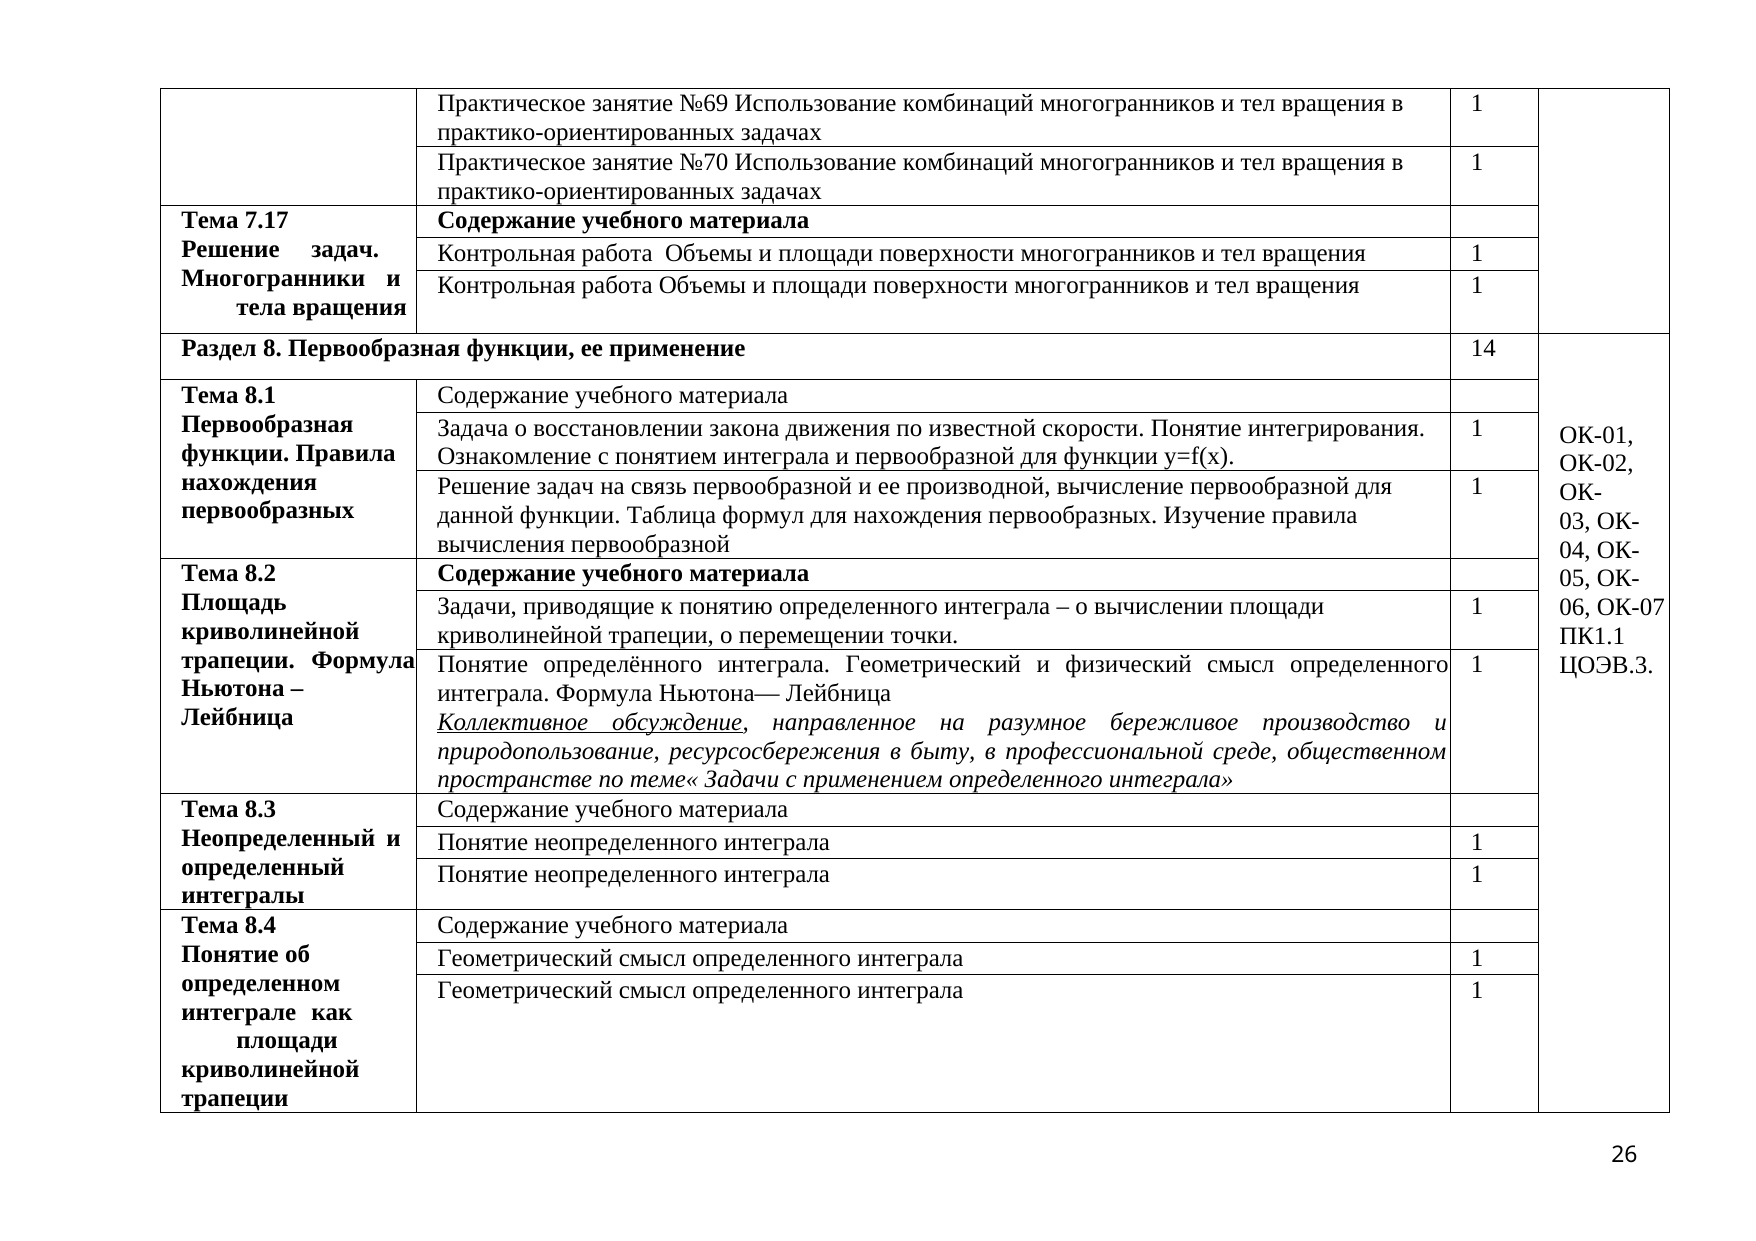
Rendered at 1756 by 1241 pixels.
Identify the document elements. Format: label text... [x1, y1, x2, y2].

table_cell Понятие неопределенного интеграла [417, 827, 1450, 858]
table_cell 14 [1451, 334, 1538, 379]
table_cell Практическое занятие №70 Использование комбинаций многогранников и тел вращения в практико-ориентированных задачах [417, 147, 1450, 204]
table_cell Тема 8.1 Первообразная функции. Правила нахождения первообразных [161, 380, 416, 557]
table_cell 1 [1451, 238, 1538, 269]
table_cell 1 [1451, 827, 1538, 858]
table_cell Контрольная работа Объемы и площади поверхности многогранников и тел вращения [417, 271, 1450, 332]
table_cell Содержание учебного материала [417, 380, 1450, 412]
table_cell Тема 8.2 Площадь криволинейной трапеции. Формула Ньютона – Лейбница [161, 559, 416, 793]
table_cell 1 [1451, 147, 1538, 204]
table_cell 1 [1451, 413, 1538, 470]
table_cell 1 [1451, 89, 1538, 146]
table_cell Практическое занятие №69 Использование комбинаций многогранников и тел вращения в практико-ориентированных задачах [417, 89, 1450, 146]
table_cell [1451, 910, 1538, 942]
table_cell Задачи, приводящие к понятию определенного интеграла – о вычислении площади криволинейной трапеции, о перемещении точки. [417, 591, 1450, 648]
table_cell Понятие определённого интеграла. Геометрический и физический смысл определенного интеграла. Формула Ньютона— Лейбница Коллективное обсуждение, направленное на разумное бережливое производство и природопользование, ресурсосбережения в быту, в профессиональной среде, общественном пространстве по теме« Задачи с применением определенного интеграла» [417, 650, 1450, 793]
table_cell Решение задач на связь первообразной и ее производной, вычисление первообразной для данной функции. Таблица формул для нахождения первообразных. Изучение правила вычисления первообразной [417, 471, 1450, 557]
table_cell Содержание учебного материала [417, 206, 1450, 237]
table_cell 1 [1451, 943, 1538, 974]
table_cell Содержание учебного материала [417, 910, 1450, 942]
table_cell Геометрический смысл определенного интеграла [417, 975, 1450, 1112]
table_cell 1 [1451, 859, 1538, 909]
table_cell 1 [1451, 471, 1538, 557]
table_cell Тема 8.3 Неопределенный и определенный интегралы [161, 794, 416, 909]
table_cell Содержание учебного материала [417, 559, 1450, 590]
table_cell Контрольная работа Объемы и площади поверхности многогранников и тел вращения [417, 238, 1450, 269]
table_cell Геометрический смысл определенного интеграла [417, 943, 1450, 974]
table_cell [1451, 559, 1538, 590]
table_cell Понятие неопределенного интеграла [417, 859, 1450, 909]
table_cell 1 [1451, 975, 1538, 1112]
table_cell 1 [1451, 650, 1538, 793]
table_cell Тема 7.17 Решение задач. Многогранники и тела вращения [161, 206, 416, 332]
table_cell Тема 8.4 Понятие об определенном интеграле как площади криволинейной трапеции [161, 910, 416, 1112]
table_cell [1451, 380, 1538, 412]
table_cell Содержание учебного материала [417, 794, 1450, 826]
table_cell 1 [1451, 271, 1538, 332]
table_cell 1 [1451, 591, 1538, 648]
table_cell Раздел 8. Первообразная функции, ее применение [161, 334, 1450, 379]
table_cell [1451, 794, 1538, 826]
table_cell ОК-01, ОК-02, ОК- 03, ОК-04, ОК-05, ОК-06, ОК-07 ПК1.1 ЦОЭВ.3. [1539, 334, 1669, 1112]
table_cell [1451, 206, 1538, 237]
table_cell Задача о восстановлении закона движения по известной скорости. Понятие интегрирования. Ознакомление с понятием интеграла и первообразной для функции y=f(x). [417, 413, 1450, 470]
